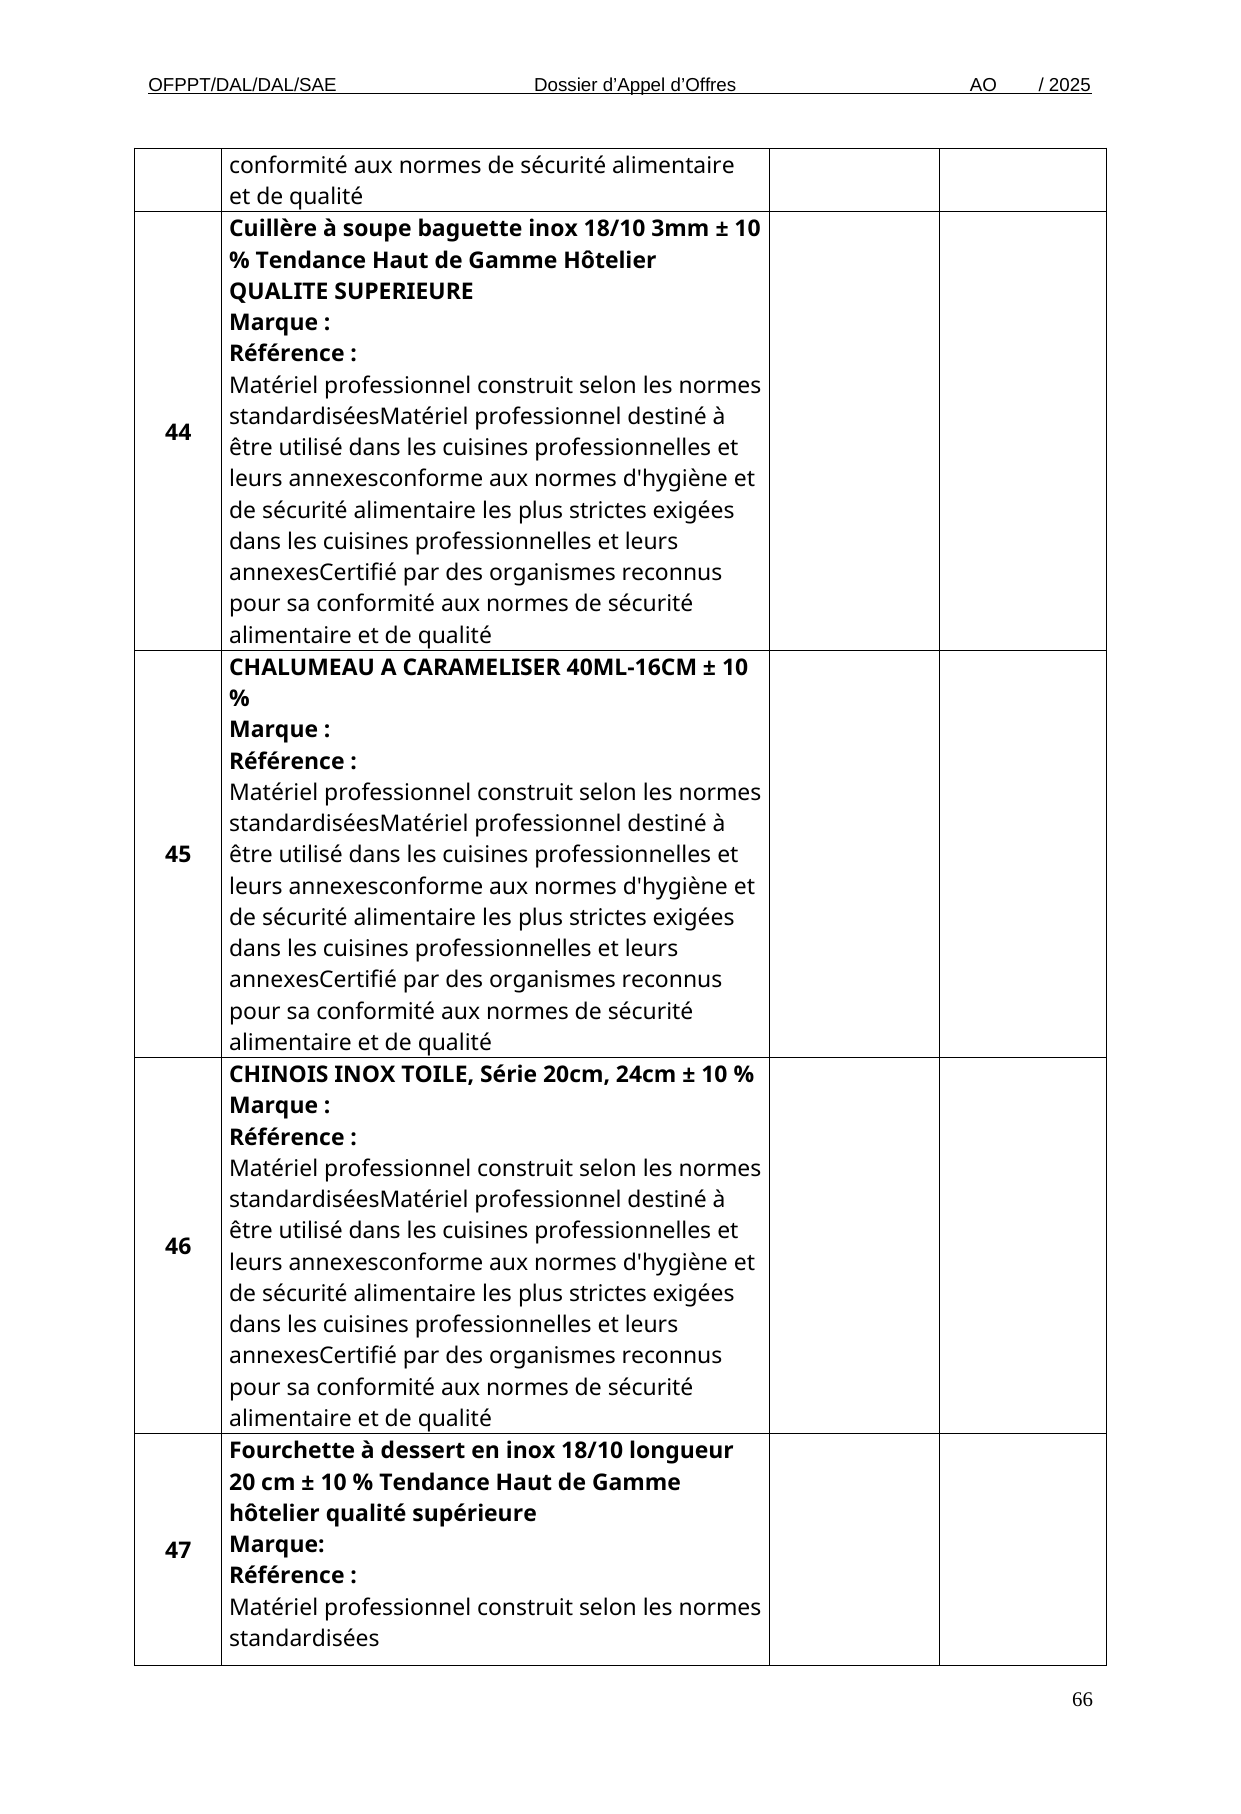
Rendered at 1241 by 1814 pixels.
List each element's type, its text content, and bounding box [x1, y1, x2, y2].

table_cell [222, 1434, 769, 1664]
table_cell [940, 1434, 1106, 1664]
table_cell CHINOIS INOX TOILE, Série 20cm, 24cm ± 10 % Marque : Référence : Matériel professionnel construit selon les normes standardiséesMatériel professionnel destiné à être utilisé dans les cuisines professionnelles et leurs annexesconforme aux normes d'hygiène et de sécurité alimentaire les plus strictes exigées dans les cuisines professionnelles et leurs annexesCertifié par des organismes reconnus pour sa conformité aux normes de sécurité alimentaire et de qualité [222, 1058, 769, 1433]
table_cell [940, 212, 1106, 650]
table_cell [940, 1058, 1106, 1433]
table_cell CHALUMEAU A CARAMELISER 40ML-16CM ± 10 % Marque : Référence : Matériel professionnel construit selon les normes standardiséesMatériel professionnel destiné à être utilisé dans les cuisines professionnelles et leurs annexesconforme aux normes d'hygiène et de sécurité alimentaire les plus strictes exigées dans les cuisines professionnelles et leurs annexesCertifié par des organismes reconnus pour sa conformité aux normes de sécurité alimentaire et de qualité [222, 651, 769, 1057]
table_cell Cuillère à soupe baguette inox 18/10 3mm ± 10 % Tendance Haut de Gamme Hôtelier QUALITE SUPERIEURE Marque : Référence : Matériel professionnel construit selon les normes standardiséesMatériel professionnel destiné à être utilisé dans les cuisines professionnelles et leurs annexesconforme aux normes d'hygiène et de sécurité alimentaire les plus strictes exigées dans les cuisines professionnelles et leurs annexesCertifié par des organismes reconnus pour sa conformité aux normes de sécurité alimentaire et de qualité [222, 212, 769, 650]
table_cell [222, 149, 769, 211]
table_cell [770, 212, 939, 650]
table_cell 44 [135, 212, 221, 650]
table_cell [940, 651, 1106, 1057]
table_cell [770, 149, 939, 211]
table_cell [770, 651, 939, 1057]
table_cell [940, 149, 1106, 211]
table_cell 43 [135, 149, 221, 211]
table_cell [770, 1434, 939, 1664]
table_cell 47 [135, 1434, 221, 1664]
table_cell 45 [135, 651, 221, 1057]
table_cell 46 [135, 1058, 221, 1433]
table_cell [770, 1058, 939, 1433]
